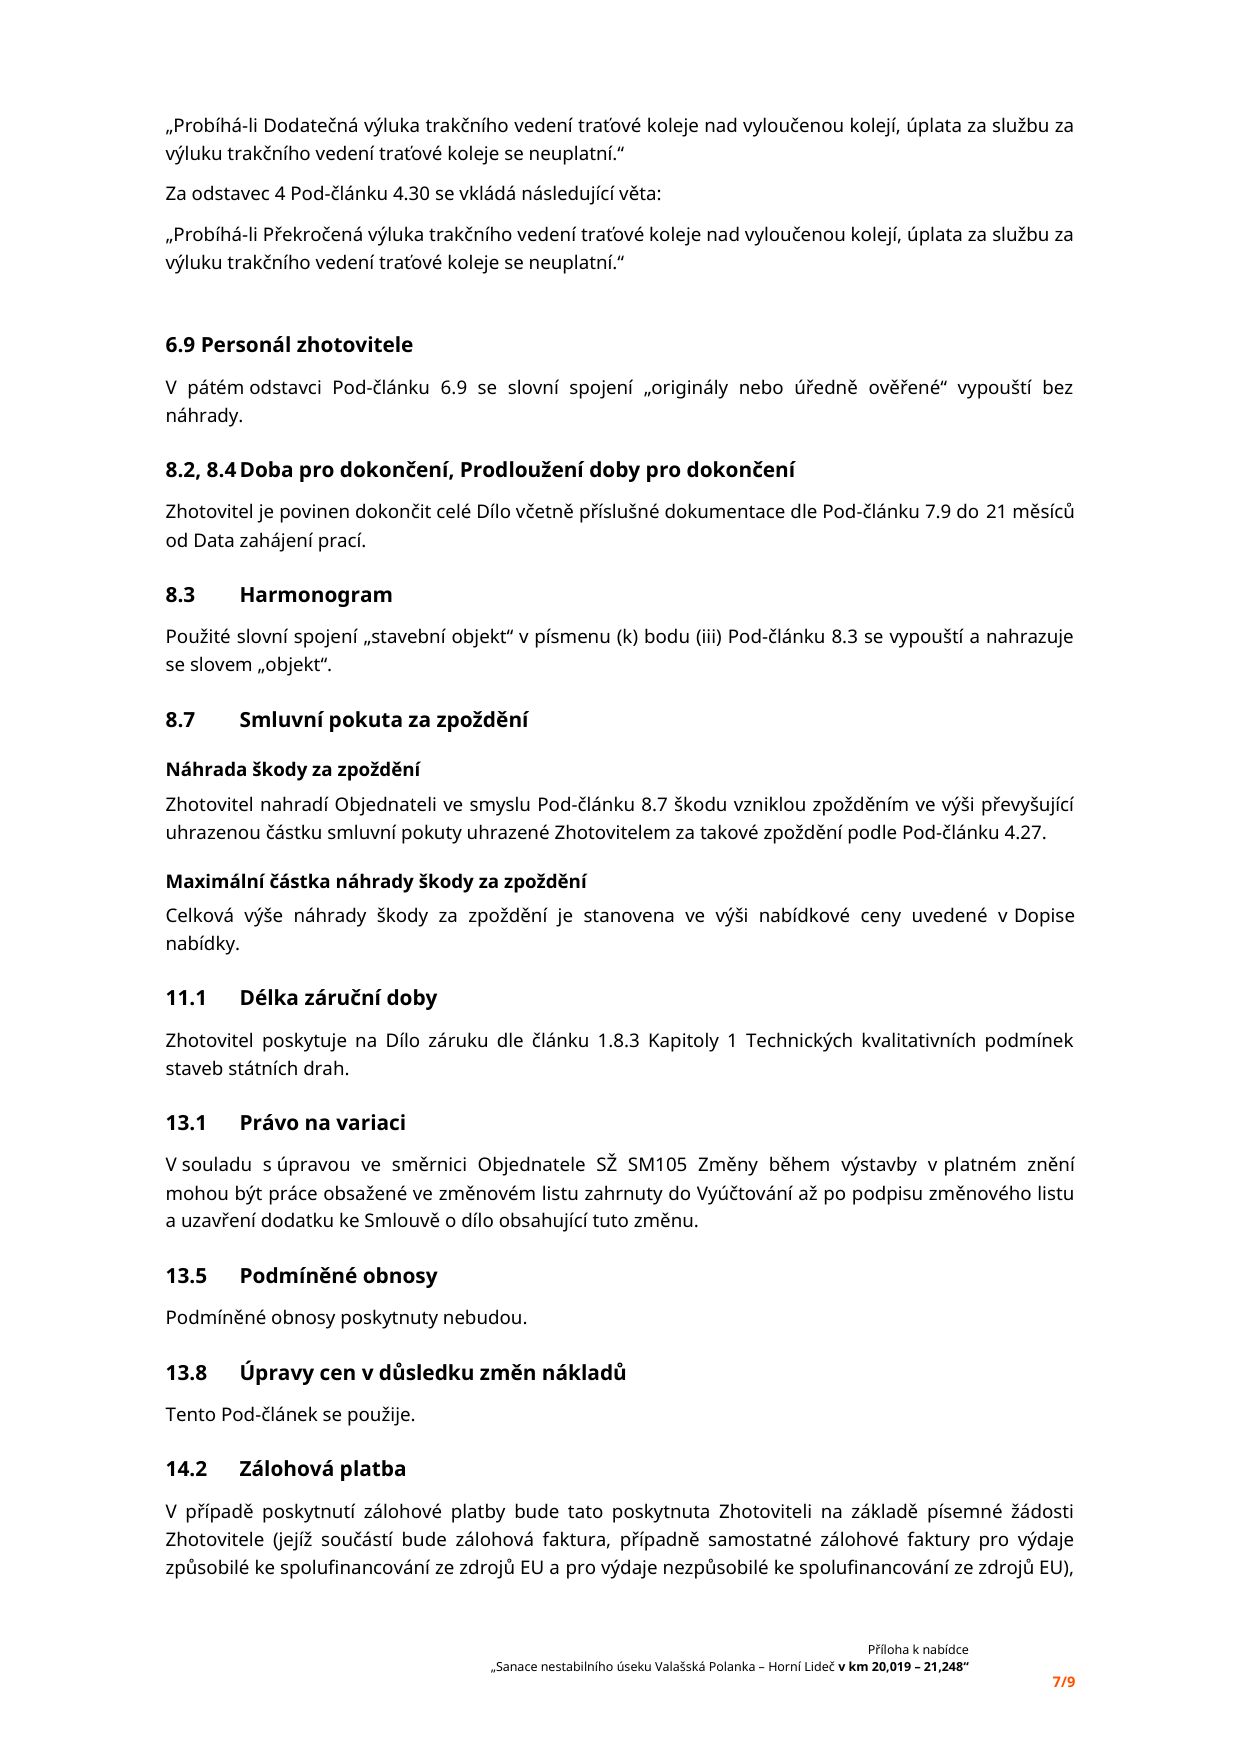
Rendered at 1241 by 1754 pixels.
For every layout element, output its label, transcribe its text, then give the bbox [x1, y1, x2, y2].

text 13.8 Úpravy cen v důsledku změn nákladů [165, 1358, 1075, 1386]
text Tento Pod-článek se použije. [165, 1401, 1075, 1427]
text V pátém odstavci Pod-článku 6.9 se slovní spojení „originály nebo úředně ověřené“ vypouští bez náhrady. [165, 374, 1075, 428]
text Maximální částka náhrady škody za zpoždění [165, 868, 1075, 893]
text Podmíněné obnosy poskytnuty nebudou. [165, 1304, 1075, 1330]
text 8.2, 8.4 Doba pro dokončení, Prodloužení doby pro dokončení [165, 455, 1075, 483]
text 11.1 Délka záruční doby [165, 983, 1075, 1012]
text 13.5 Podmíněné obnosy [165, 1261, 1075, 1289]
text Použité slovní spojení „stavební objekt“ v písmenu (k) bodu (iii) Pod-článku 8.3 se vypouští a nahrazuje se slovem „objekt“. [165, 624, 1075, 677]
text Za odstavec 4 Pod-článku 4.30 se vkládá následující věta: [165, 181, 1075, 206]
text „Probíhá-li Dodatečná výluka trakčního vedení traťové koleje nad vyloučenou kolejí, úplata za službu za výluku trakčního vedení traťové koleje se neuplatní.“ [165, 112, 1075, 166]
text 8.7 Smluvní pokuta za zpoždění [165, 705, 1075, 733]
text 8.3 Harmonogram [165, 580, 1075, 608]
text 14.2 Zálohová platba [165, 1454, 1075, 1483]
text Zhotovitel nahradí Objednateli ve smyslu Pod-článku 8.7 škodu vzniklou zpožděním ve výši převyšující uhrazenou částku smluvní pokuty uhrazené Zhotovitelem za takové zpoždění podle Pod-článku 4.27. [165, 791, 1075, 844]
text Celková výše náhrady škody za zpoždění je stanovena ve výši nabídkové ceny uvedené v Dopise nabídky. [165, 902, 1075, 956]
text 6.9 Personál zhotovitele [165, 330, 1075, 359]
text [165, 1498, 1075, 1580]
text V souladu s úpravou ve směrnici Objednatele SŽ SM105 Změny během výstavby v platném znění mohou být práce obsažené ve změnovém listu zahrnuty do Vyúčtování až po podpisu změnového listu a uzavření dodatku ke Smlouvě o dílo obsahující tuto změnu. [165, 1152, 1075, 1233]
text Zhotovitel poskytuje na Dílo záruku dle článku 1.8.3 Kapitoly 1 Technických kvalitativních podmínek staveb státních drah. [165, 1027, 1075, 1081]
text „Probíhá-li Překročená výluka trakčního vedení traťové koleje nad vyloučenou kolejí, úplata za službu za výluku trakčního vedení traťové koleje se neuplatní.“ [165, 221, 1075, 275]
text 13.1 Právo na variaci [165, 1108, 1075, 1136]
text Náhrada škody za zpoždění [165, 757, 1075, 782]
text Zhotovitel je povinen dokončit celé Dílo včetně příslušné dokumentace dle Pod-článku 7.9 do 21 měsíců od Data zahájení prací. [165, 499, 1075, 552]
